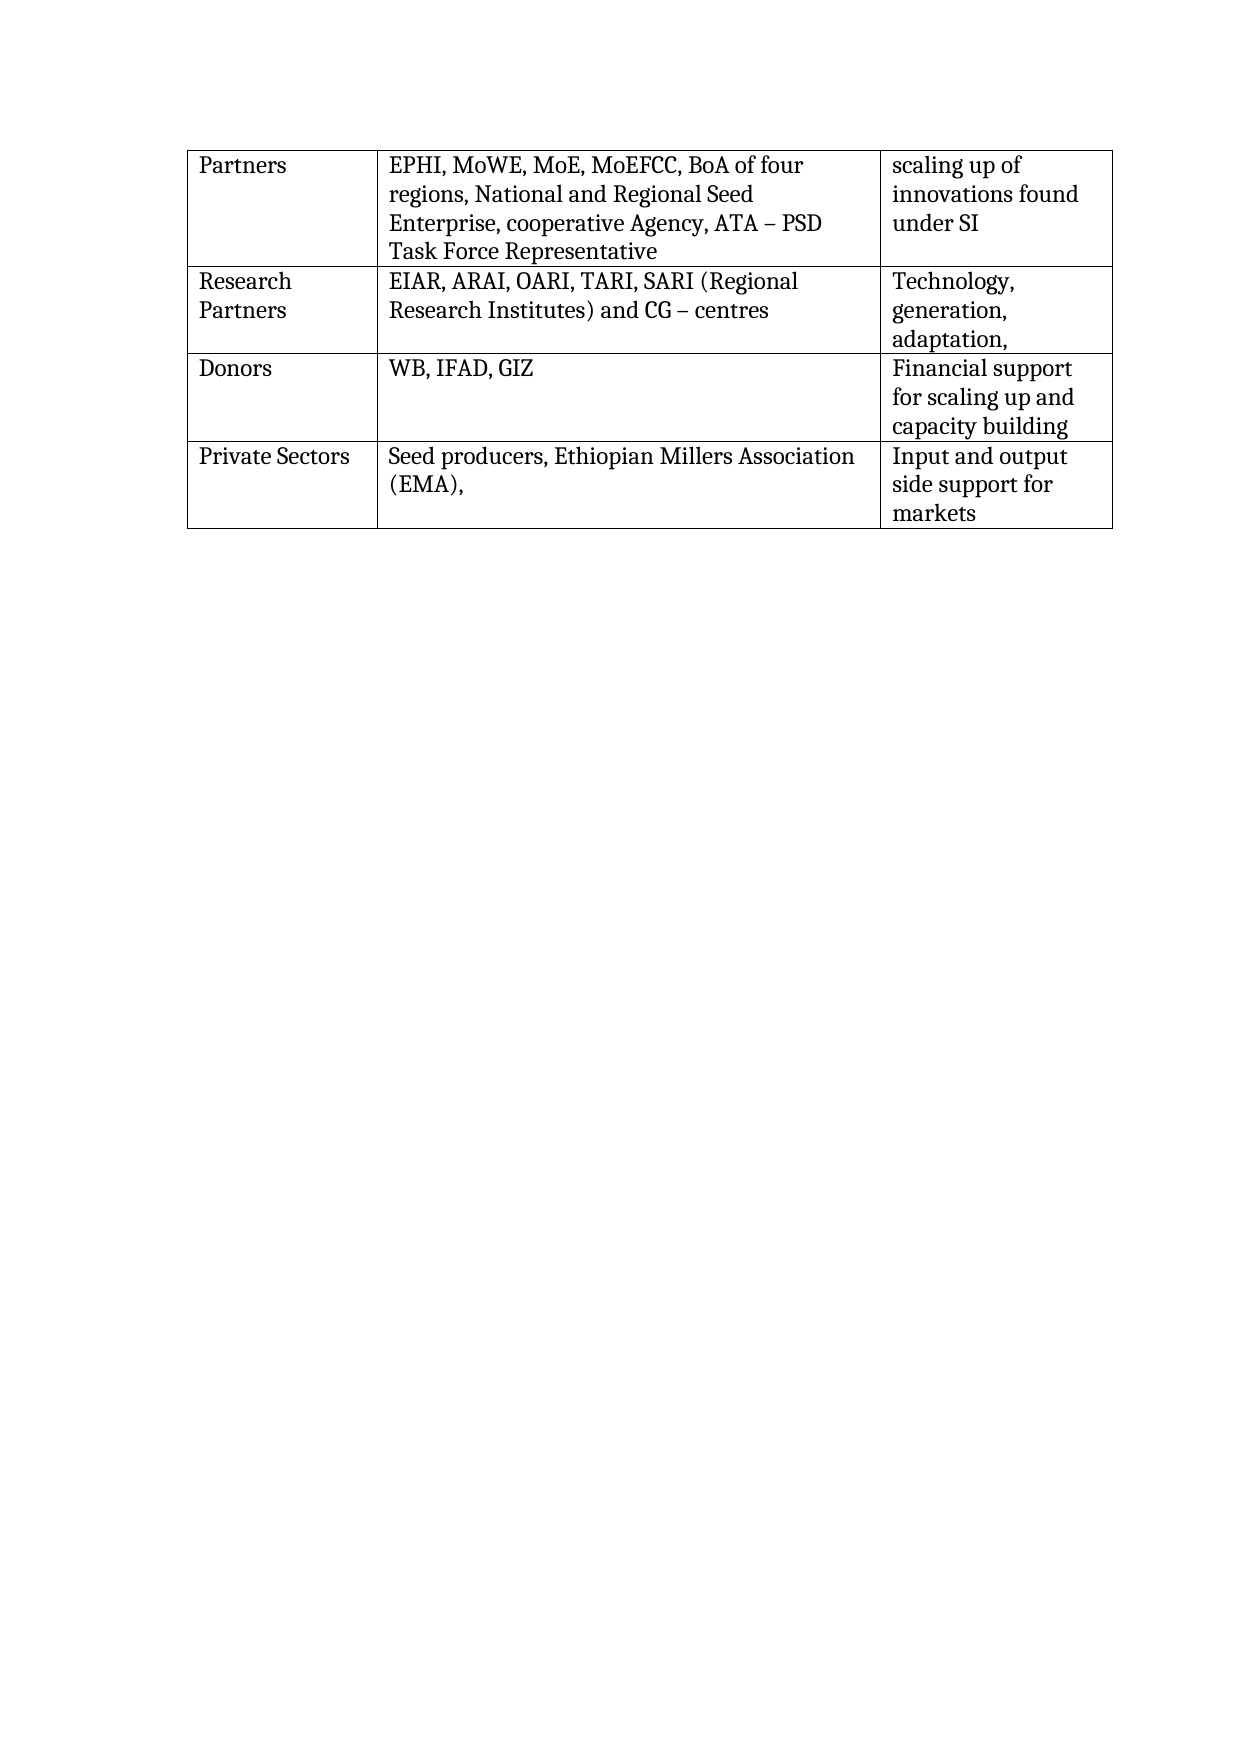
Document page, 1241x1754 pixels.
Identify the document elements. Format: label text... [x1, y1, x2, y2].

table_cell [188, 151, 377, 266]
table_cell Input and output side support for markets [881, 442, 1112, 528]
table_cell Private Sectors [188, 442, 377, 528]
table_cell Financial support for scaling up and capacity building [881, 354, 1112, 441]
table_cell Donors [188, 354, 377, 441]
table_cell Technology, generation, adaptation, [881, 267, 1112, 353]
table_cell EIAR, ARAI, OARI, TARI, SARI (Regional Research Institutes) and CG – centres [378, 267, 880, 353]
table_cell WB, IFAD, GIZ [378, 354, 880, 441]
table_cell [881, 151, 1112, 266]
table_cell Seed producers, Ethiopian Millers Association (EMA), [378, 442, 880, 528]
table_cell Research Partners [188, 267, 377, 353]
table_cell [378, 151, 880, 266]
